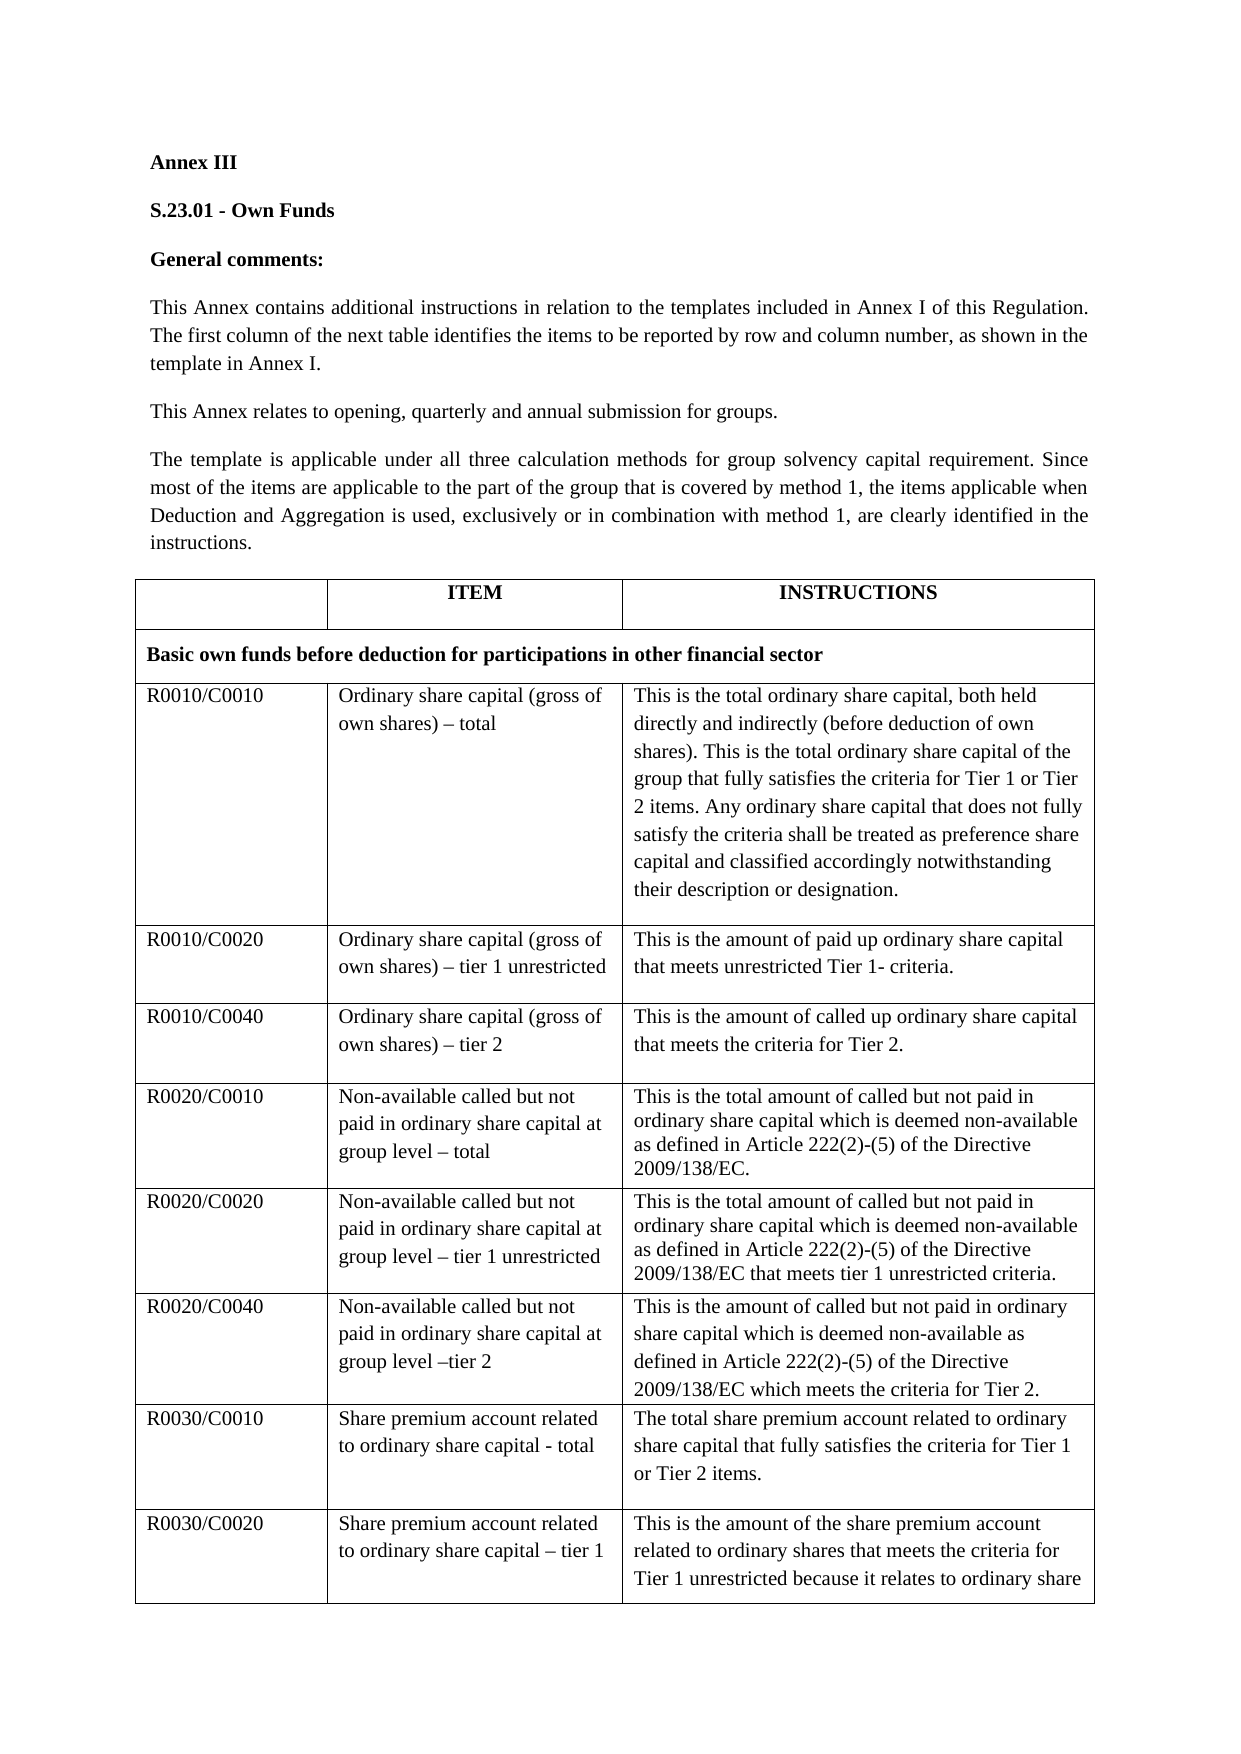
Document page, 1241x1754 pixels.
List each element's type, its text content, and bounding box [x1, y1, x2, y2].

table_header ITEM [328, 580, 622, 628]
table_cell Non-available called but not paid in ordinary share capital at group level – tier 1 unrestricted [328, 1189, 622, 1293]
table_cell R0030/C0010 [136, 1405, 327, 1509]
text General comments: [150, 247, 1090, 271]
table_cell This is the amount of called but not paid in ordinary share capital which is deemed non-available as defined in Article 222(2)-(5) of the Directive 2009/138/EC which meets the criteria for Tier 2. [623, 1294, 1094, 1404]
table_cell R0010/C0010 [136, 684, 327, 925]
table_cell R0020/C0010 [136, 1084, 327, 1188]
text This Annex contains additional instructions in relation to the templates included in Annex I of this Regulation. The first column of the next table identifies the items to be reported by row and column number, as shown in the template in Annex I. [150, 295, 1090, 374]
table_cell R0020/C0040 [136, 1294, 327, 1404]
table_cell Non-available called but not paid in ordinary share capital at group level – total [328, 1084, 622, 1188]
table_cell The total share premium account related to ordinary share capital that fully satisfies the criteria for Tier 1 or Tier 2 items. [623, 1405, 1094, 1509]
table_cell Share premium account related to ordinary share capital - total [328, 1405, 622, 1509]
table_cell This is the total ordinary share capital, both held directly and indirectly (before deduction of own shares). This is the total ordinary share capital of the group that fully satisfies the criteria for Tier 1 or Tier 2 items. Any ordinary share capital that does not fully satisfy the criteria shall be treated as preference share capital and classified accordingly notwithstanding their description or designation. [623, 684, 1094, 925]
table_cell Ordinary share capital (gross of own shares) – total [328, 684, 622, 925]
table_cell Ordinary share capital (gross of own shares) – tier 1 unrestricted [328, 926, 622, 1003]
table_cell Ordinary share capital (gross of own shares) – tier 2 [328, 1004, 622, 1083]
table_cell This is the amount of called up ordinary share capital that meets the criteria for Tier 2. [623, 1004, 1094, 1083]
text Annex III [150, 150, 1090, 174]
text This Annex relates to opening, quarterly and annual submission for groups. [150, 399, 1090, 423]
table_header INSTRUCTIONS [623, 580, 1094, 628]
text The template is applicable under all three calculation methods for group solvency capital requirement. Since most of the items are applicable to the part of the group that is covered by method 1, the items applicable when Deduction and Aggregation is used, exclusively or in combination with method 1, are clearly identified in the instructions. [150, 447, 1090, 554]
table_cell This is the amount of paid up ordinary share capital that meets unrestricted Tier 1- criteria. [623, 926, 1094, 1003]
table_cell R0020/C0020 [136, 1189, 327, 1293]
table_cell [328, 1510, 622, 1603]
table_cell This is the total amount of called but not paid in ordinary share capital which is deemed non-available as defined in Article 222(2)-(5) of the Directive 2009/138/EC. [623, 1084, 1094, 1188]
table_cell Non-available called but not paid in ordinary share capital at group level –tier 2 [328, 1294, 622, 1404]
table_header [136, 580, 327, 628]
table_cell This is the total amount of called but not paid in ordinary share capital which is deemed non-available as defined in Article 222(2)-(5) of the Directive 2009/138/EC that meets tier 1 unrestricted criteria. [623, 1189, 1094, 1293]
table_cell Basic own funds before deduction for participations in other financial sector [136, 630, 1094, 682]
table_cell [623, 1510, 1094, 1603]
table_cell R0010/C0040 [136, 1004, 327, 1083]
table_cell R0030/C0020 [136, 1510, 327, 1603]
table_cell R0010/C0020 [136, 926, 327, 1003]
text S.23.01 - Own Funds [150, 198, 1090, 222]
